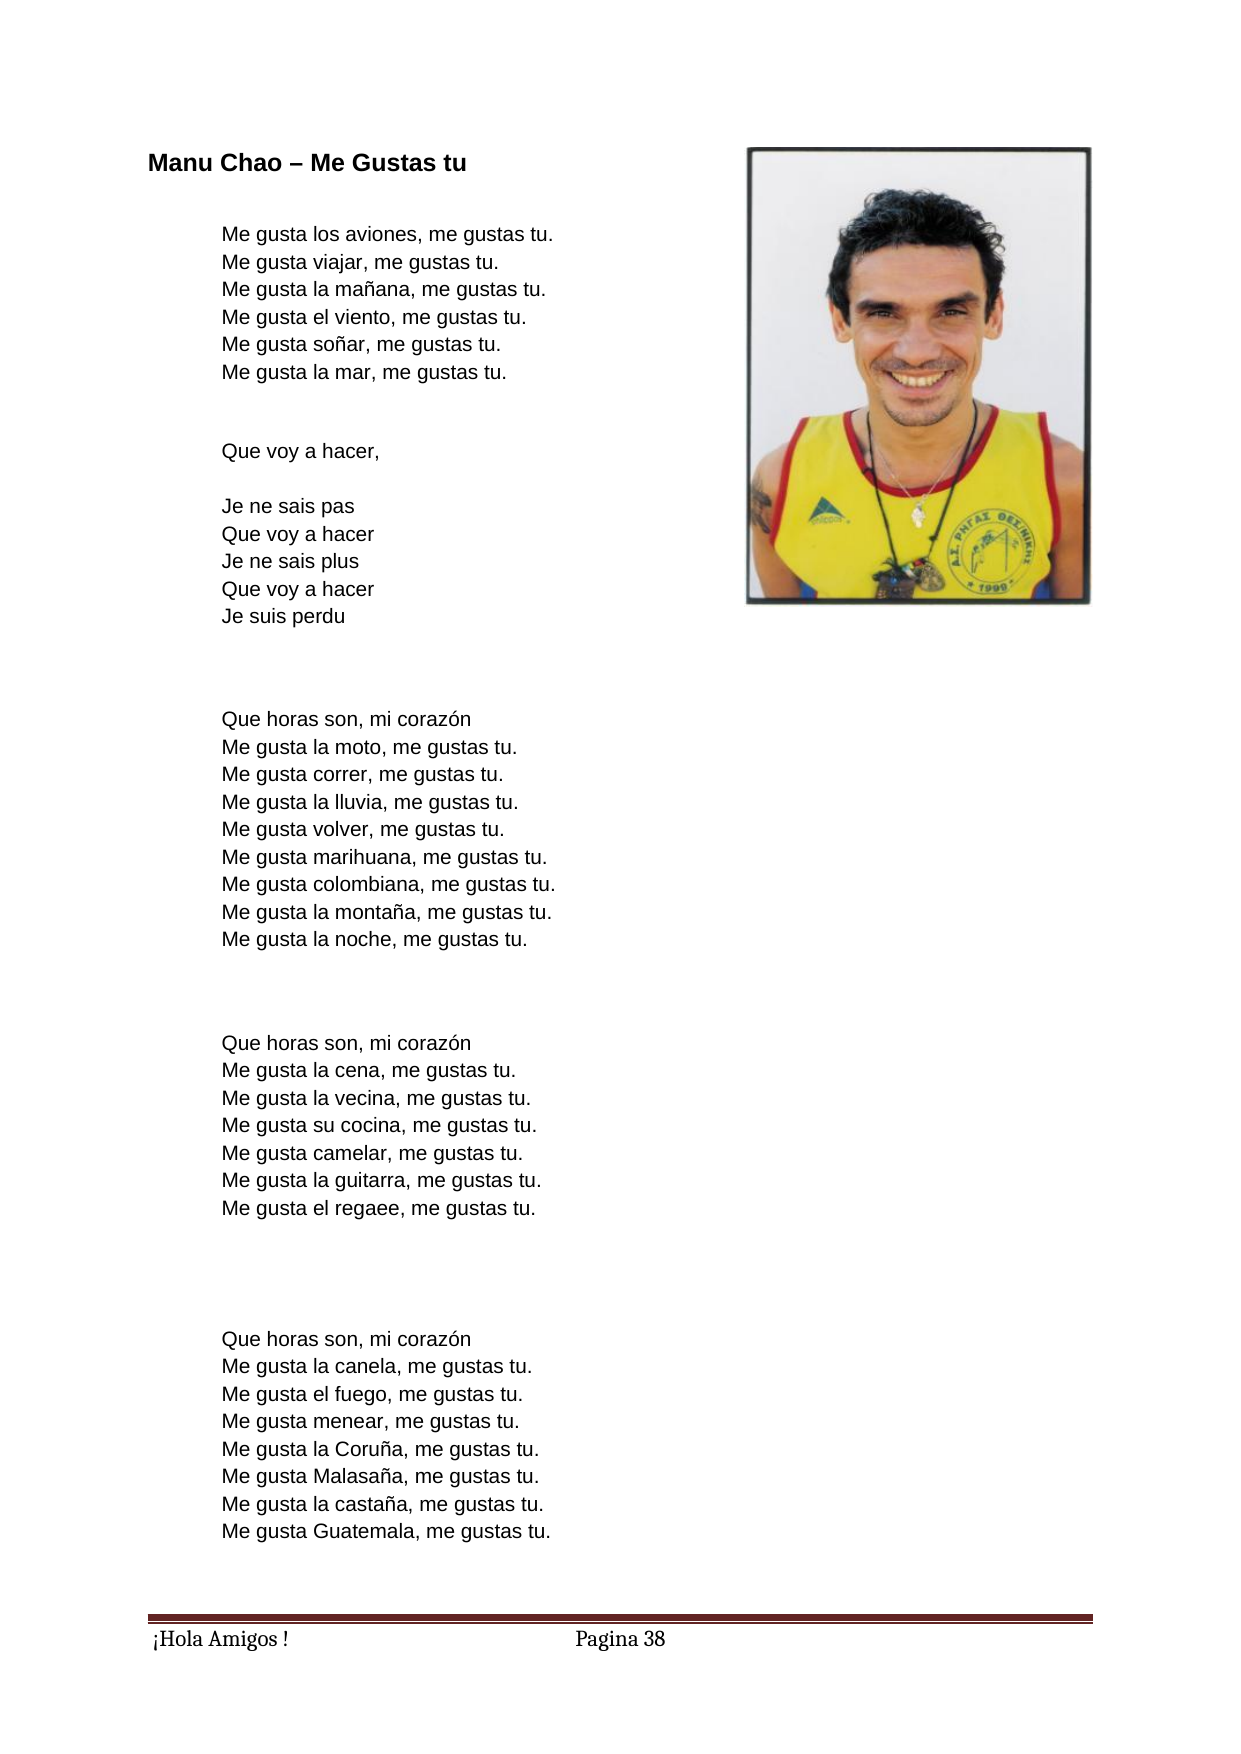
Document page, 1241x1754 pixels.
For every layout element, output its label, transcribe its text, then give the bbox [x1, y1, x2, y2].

text Que horas son, mi corazón Me gusta la canela, me gustas tu. Me gusta el fuego, me gustas tu. Me gusta menear, me gustas tu. Me gusta la Coruña, me gustas tu. Me gusta Malasaña, me gustas tu. Me gusta la castaña, me gustas tu. Me gusta Guatemala, me gustas tu. [221, 1244, 1093, 1543]
text Que horas son, mi corazón Me gusta la moto, me gustas tu. Me gusta correr, me gustas tu. Me gusta la lluvia, me gustas tu. Me gusta volver, me gustas tu. Me gusta marihuana, me gustas tu. Me gusta colombiana, me gustas tu. Me gusta la montaña, me gustas tu. Me gusta la noche, me gustas tu. [221, 652, 1093, 951]
text Que voy a hacer, Je ne sais pas Que voy a hacer Je ne sais plus Que voy a hacer Je suis perdu [221, 408, 1093, 628]
text Que horas son, mi corazón Me gusta la cena, me gustas tu. Me gusta la vecina, me gustas tu. Me gusta su cocina, me gustas tu. Me gusta camelar, me gustas tu. Me gusta la guitarra, me gustas tu. Me gusta el regaee, me gustas tu. [221, 976, 1093, 1219]
picture [744, 147, 1093, 607]
text Me gusta los aviones, me gustas tu. Me gusta viajar, me gustas tu. Me gusta la mañana, me gustas tu. Me gusta el viento, me gustas tu. Me gusta soñar, me gustas tu. Me gusta la mar, me gustas tu. [221, 222, 744, 383]
text Manu Chao – Me Gustas tu [148, 148, 744, 198]
